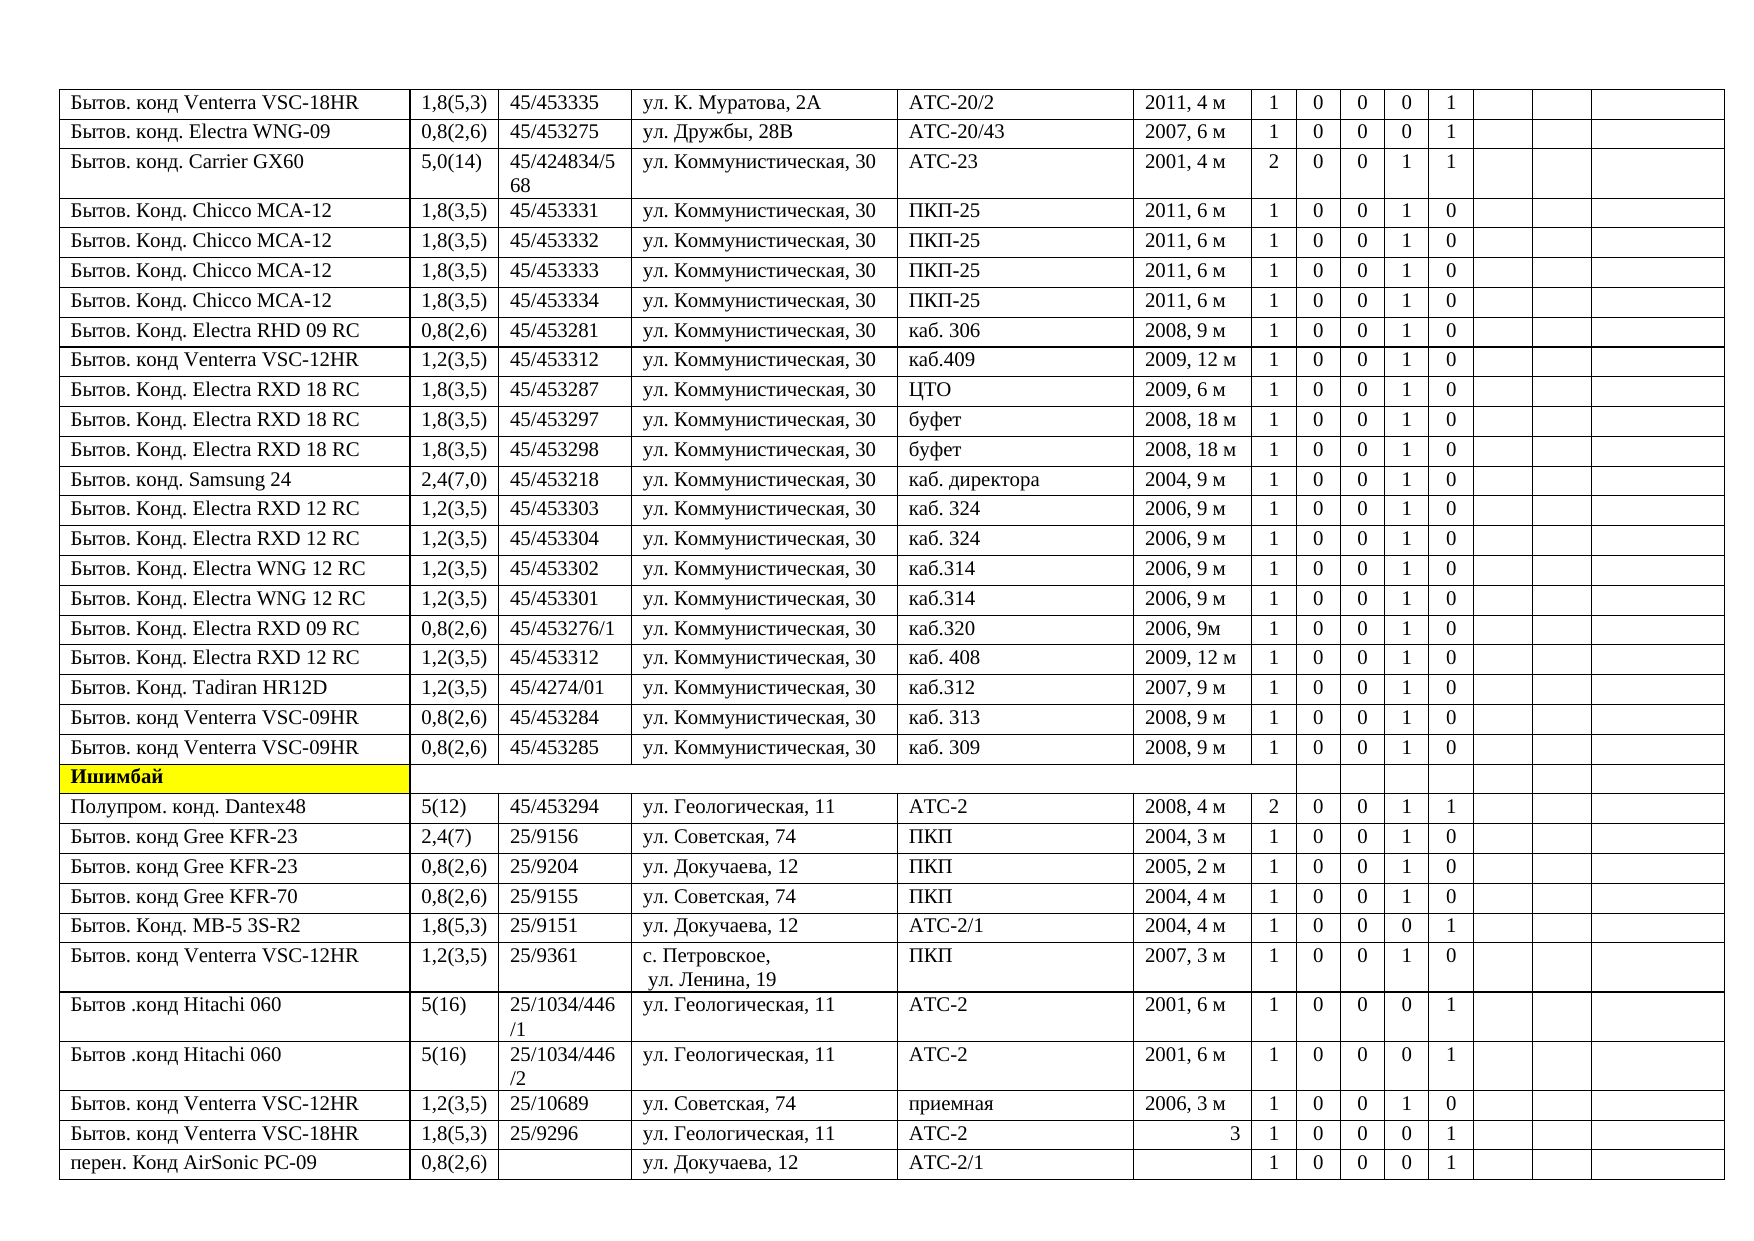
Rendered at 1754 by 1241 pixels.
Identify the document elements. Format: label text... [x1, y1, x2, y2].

table_cell [1474, 120, 1532, 148]
table_cell 0 [1429, 228, 1473, 257]
table_cell 0 [1429, 437, 1473, 466]
table_cell 0 [1341, 437, 1384, 466]
table_cell 1 [1385, 884, 1428, 912]
table_cell ул. Геологическая, 11 [632, 1121, 897, 1149]
table_cell 1 [1252, 943, 1296, 991]
table_cell 0 [1341, 1121, 1384, 1149]
table_cell ПКП-25 [898, 288, 1133, 317]
table_cell [1533, 318, 1591, 346]
table_cell 2006, 9 м [1134, 556, 1251, 585]
table_cell 45/453331 [499, 199, 631, 227]
table_cell 1 [1252, 228, 1296, 257]
table_cell 1 [1385, 407, 1428, 436]
table_cell [1474, 824, 1532, 853]
table_cell [1592, 1121, 1724, 1149]
table_cell [1474, 407, 1532, 436]
table_cell 1 [1252, 1091, 1296, 1119]
table_cell 1,8(3,5) [411, 437, 498, 466]
table_cell [1592, 258, 1724, 287]
table_cell [1474, 437, 1532, 466]
table_cell 1 [1252, 675, 1296, 704]
table_cell 1 [1385, 794, 1428, 823]
table_cell 0 [1341, 675, 1384, 704]
table_cell 1 [1252, 735, 1296, 763]
table_cell 0 [1429, 705, 1473, 734]
table_cell 25/1034/446/1 [499, 993, 631, 1041]
table_cell 0,8(2,6) [411, 735, 498, 763]
table_cell Бытов. Конд. Chicco MCA-12 [60, 258, 409, 287]
table_cell 1 [1252, 467, 1296, 495]
table_cell 0 [1385, 914, 1428, 942]
table_cell [1533, 407, 1591, 436]
table_cell 0 [1297, 556, 1340, 585]
table_cell 0,8(2,6) [411, 616, 498, 644]
table_cell [1533, 675, 1591, 704]
table_cell 1,8(5,3) [411, 914, 498, 942]
table_cell 0 [1297, 348, 1340, 376]
table_cell [1592, 318, 1724, 346]
table_cell 25/9151 [499, 914, 631, 942]
table_cell Бытов. Конд. Electra RXD 09 RC [60, 616, 409, 644]
table_cell 0 [1429, 1091, 1473, 1119]
table_cell 0 [1297, 794, 1340, 823]
table_cell 0 [1341, 258, 1384, 287]
table_cell АТС-20/43 [898, 120, 1133, 148]
table_cell 1,2(3,5) [411, 348, 498, 376]
table_cell Бытов .конд Hitachi 060 [60, 993, 409, 1041]
table_cell 0 [1429, 467, 1473, 495]
table_cell 0 [1341, 407, 1384, 436]
table_cell 1 [1252, 914, 1296, 942]
table_cell 0 [1429, 586, 1473, 614]
table_cell ул. Докучаева, 12 [632, 854, 897, 883]
table_cell 0 [1297, 1150, 1340, 1179]
table_cell Бытов. конд Venterra VSC-09HR [60, 705, 409, 734]
table_cell [1474, 616, 1532, 644]
table_cell [1533, 258, 1591, 287]
table_cell каб. 324 [898, 526, 1133, 555]
table_cell каб. директора [898, 467, 1133, 495]
table_cell 1,2(3,5) [411, 586, 498, 614]
table_cell 2006, 9 м [1134, 526, 1251, 555]
table_cell 1 [1252, 616, 1296, 644]
table_cell 0 [1385, 1121, 1428, 1149]
table_cell 1 [1252, 824, 1296, 853]
table_cell ул. Советская, 74 [632, 1091, 897, 1119]
table_cell [1474, 496, 1532, 525]
table_cell [1474, 993, 1532, 1041]
table_cell 45/424834/568 [499, 149, 631, 197]
table_cell Бытов. Конд. Electra RXD 18 RC [60, 377, 409, 406]
table_cell ул. Коммунистическая, 30 [632, 377, 897, 406]
table_cell АТС-20/2 [898, 90, 1133, 118]
table_cell ул. Коммунистическая, 30 [632, 645, 897, 674]
table_cell 0 [1341, 496, 1384, 525]
table_cell ЦТО [898, 377, 1133, 406]
table_cell 25/10689 [499, 1091, 631, 1119]
table_cell ул. Коммунистическая, 30 [632, 228, 897, 257]
table_cell 1,8(3,5) [411, 288, 498, 317]
table_cell 0 [1341, 556, 1384, 585]
table_cell 0 [1297, 199, 1340, 227]
table_cell [1592, 348, 1724, 376]
table_cell 2011, 6 м [1134, 288, 1251, 317]
table_cell 1,2(3,5) [411, 496, 498, 525]
table_cell 2006, 9м [1134, 616, 1251, 644]
table_cell 0 [1341, 1091, 1384, 1119]
table_cell [1474, 1042, 1532, 1090]
table_cell [1474, 318, 1532, 346]
table_cell 1,8(3,5) [411, 258, 498, 287]
table_cell [499, 765, 631, 793]
table_cell 1 [1385, 288, 1428, 317]
table_cell 0,8(2,6) [411, 318, 498, 346]
table_cell 0 [1297, 586, 1340, 614]
table_cell ул. Коммунистическая, 30 [632, 288, 897, 317]
table_cell Бытов. Конд. Electra WNG 12 RC [60, 556, 409, 585]
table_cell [60, 90, 409, 118]
table_cell [1474, 377, 1532, 406]
table_cell 2008, 4 м [1134, 794, 1251, 823]
table_cell [1533, 467, 1591, 495]
table_cell 0 [1429, 318, 1473, 346]
table_cell с. Петровское, ул. Ленина, 19 [632, 943, 897, 991]
table_cell [1592, 526, 1724, 555]
table_cell 1 [1252, 556, 1296, 585]
table_cell ПКП [898, 884, 1133, 912]
table_cell 1 [1429, 149, 1473, 197]
table_cell 0 [1429, 884, 1473, 912]
table_cell 45/453287 [499, 377, 631, 406]
table_cell 5(16) [411, 1042, 498, 1090]
table_cell Бытов. конд Gree KFR-23 [60, 824, 409, 853]
table_cell 1,8(3,5) [411, 407, 498, 436]
table_cell 1 [1429, 120, 1473, 148]
table_cell 0 [1341, 794, 1384, 823]
table_cell 1 [1429, 993, 1473, 1041]
table_cell 1 [1252, 1150, 1296, 1179]
table_cell [1533, 735, 1591, 763]
table_cell 0 [1429, 377, 1473, 406]
table_cell [1474, 149, 1532, 197]
table_cell 45/453218 [499, 467, 631, 495]
table_cell [1533, 645, 1591, 674]
table_cell 1,8(5,3) [411, 90, 498, 118]
table_cell [1592, 735, 1724, 763]
table_cell 0 [1429, 526, 1473, 555]
table_cell [1533, 854, 1591, 883]
table_cell [1592, 914, 1724, 942]
table_cell ПКП [898, 943, 1133, 991]
table_cell 0 [1297, 914, 1340, 942]
table_cell Бытов. Конд. Electra WNG 12 RC [60, 586, 409, 614]
table_cell [1134, 1150, 1251, 1179]
table_cell 2008, 18 м [1134, 407, 1251, 436]
table_cell 45/453275 [499, 120, 631, 148]
table_cell 0 [1297, 288, 1340, 317]
table_cell [1533, 943, 1591, 991]
table_cell 1 [1385, 556, 1428, 585]
table_cell [1474, 348, 1532, 376]
table_cell каб.314 [898, 556, 1133, 585]
table_cell 1 [1385, 1091, 1428, 1119]
table_cell [1385, 765, 1428, 793]
table_cell 1 [1429, 914, 1473, 942]
table_cell [1533, 556, 1591, 585]
table_cell 1 [1252, 288, 1296, 317]
table_cell [1592, 993, 1724, 1041]
table_cell 0 [1297, 1091, 1340, 1119]
table_cell 0 [1429, 854, 1473, 883]
table_cell 1,8(3,5) [411, 228, 498, 257]
table_cell Бытов. Конд. Chicco MCA-12 [60, 228, 409, 257]
table_cell 0 [1341, 1150, 1384, 1179]
table_cell 0 [1341, 149, 1384, 197]
table_cell [1474, 199, 1532, 227]
table_cell 0 [1429, 616, 1473, 644]
table_cell 0 [1297, 120, 1340, 148]
table_cell 1 [1252, 884, 1296, 912]
table_cell 0 [1341, 377, 1384, 406]
table_cell ул. Геологическая, 11 [632, 993, 897, 1041]
table_cell 0 [1341, 884, 1384, 912]
table_cell 0 [1341, 526, 1384, 555]
table_cell ул. Коммунистическая, 30 [632, 496, 897, 525]
table_cell 1,2(3,5) [411, 675, 498, 704]
table_cell Бытов. Конд. Electra RXD 12 RC [60, 645, 409, 674]
table_cell [1592, 288, 1724, 317]
table_cell 0 [1297, 675, 1340, 704]
table_cell [1533, 288, 1591, 317]
table_cell 1 [1385, 824, 1428, 853]
table_cell [499, 1150, 631, 1179]
table_cell [1533, 914, 1591, 942]
table_cell 0 [1429, 943, 1473, 991]
table_cell 25/9156 [499, 824, 631, 853]
table_cell Бытов. конд Venterra VSC-18HR [60, 1121, 409, 1149]
table_cell [1533, 377, 1591, 406]
table_cell [1592, 149, 1724, 197]
table_cell [631, 765, 897, 793]
table_cell 1 [1429, 794, 1473, 823]
table_cell ул. К. Муратова, 2А [632, 90, 897, 118]
table_cell [1474, 586, 1532, 614]
table_cell ул. Советская, 74 [632, 824, 897, 853]
table_cell [1474, 1121, 1532, 1149]
table_cell [1474, 258, 1532, 287]
table_cell 0 [1429, 496, 1473, 525]
table_cell 1,8(5,3) [411, 1121, 498, 1149]
table_cell 0 [1341, 645, 1384, 674]
table_cell [1592, 645, 1724, 674]
table_cell [1533, 794, 1591, 823]
table_cell 1 [1252, 437, 1296, 466]
table_cell [1592, 675, 1724, 704]
table_cell 0 [1429, 556, 1473, 585]
table_cell [1592, 496, 1724, 525]
table_cell [1592, 199, 1724, 227]
table_cell ПКП [898, 824, 1133, 853]
table_cell 0 [1341, 854, 1384, 883]
table_cell 0 [1297, 149, 1340, 197]
table_cell 0 [1429, 288, 1473, 317]
table_cell 1 [1252, 993, 1296, 1041]
table_cell [1474, 288, 1532, 317]
table_cell 0 [1341, 993, 1384, 1041]
table_cell 1,8(3,5) [411, 377, 498, 406]
table_cell 0 [1341, 616, 1384, 644]
table_cell 2007, 9 м [1134, 675, 1251, 704]
table_cell [1474, 765, 1532, 793]
table_cell 1,2(3,5) [411, 526, 498, 555]
table_cell ул. Докучаева, 12 [632, 914, 897, 942]
table_cell [1592, 705, 1724, 734]
table_cell ул. Геологическая, 11 [632, 1042, 897, 1090]
table_cell [1474, 943, 1532, 991]
table_cell 0,8(2,6) [411, 884, 498, 912]
table_cell каб. 313 [898, 705, 1133, 734]
table_cell 2008, 9 м [1134, 705, 1251, 734]
table_cell 45/453284 [499, 705, 631, 734]
table_cell [1533, 1121, 1591, 1149]
table_cell 1 [1385, 348, 1428, 376]
table_cell 0 [1341, 735, 1384, 763]
table_cell 1 [1252, 1121, 1296, 1149]
table_cell 1 [1252, 526, 1296, 555]
table_cell 45/453302 [499, 556, 631, 585]
table_cell ул. Коммунистическая, 30 [632, 318, 897, 346]
table_cell 0 [1297, 258, 1340, 287]
table_cell 0,8(2,6) [411, 1150, 498, 1179]
table_cell 0 [1297, 1042, 1340, 1090]
table_cell 2005, 2 м [1134, 854, 1251, 883]
table_cell Бытов. конд Gree KFR-23 [60, 854, 409, 883]
table_cell 45/453335 [499, 90, 631, 118]
table_cell 1 [1252, 258, 1296, 287]
table_cell [1592, 90, 1724, 118]
table_cell [1134, 765, 1251, 793]
table_cell ПКП [898, 854, 1133, 883]
table_cell [1474, 645, 1532, 674]
table_cell [1474, 914, 1532, 942]
table_cell 0 [1341, 467, 1384, 495]
table_cell 1 [1252, 645, 1296, 674]
table_cell 1 [1252, 705, 1296, 734]
table_cell ул. Коммунистическая, 30 [632, 735, 897, 763]
table_cell [1592, 943, 1724, 991]
table_cell [1592, 1150, 1724, 1179]
table_cell 0 [1297, 645, 1340, 674]
table_cell ул. Коммунистическая, 30 [632, 705, 897, 734]
table_cell 2008, 9 м [1134, 735, 1251, 763]
table_cell Бытов. Конд. Chicco MCA-12 [60, 199, 409, 227]
table_cell 5(12) [411, 794, 498, 823]
table_cell [1474, 794, 1532, 823]
table_cell 0 [1385, 993, 1428, 1041]
table_cell [1592, 228, 1724, 257]
table_cell буфет [898, 437, 1133, 466]
table_cell 1 [1429, 1121, 1473, 1149]
table_cell 1,2(3,5) [411, 943, 498, 991]
table_cell Бытов. конд Venterra VSC-12HR [60, 1091, 409, 1119]
table_cell Ишимбай [60, 765, 409, 793]
table_cell 2009, 12 м [1134, 348, 1251, 376]
table_cell [1474, 90, 1532, 118]
table_cell 1 [1385, 616, 1428, 644]
table_cell [1474, 228, 1532, 257]
table_cell 0 [1341, 705, 1384, 734]
table_cell 45/453312 [499, 348, 631, 376]
table_cell [1592, 1042, 1724, 1090]
table_cell 25/9204 [499, 854, 631, 883]
table_cell [411, 765, 498, 793]
table_cell 0 [1297, 377, 1340, 406]
table_cell [1533, 120, 1591, 148]
table_cell 2007, 6 м [1134, 120, 1251, 148]
table_cell 2006, 9 м [1134, 496, 1251, 525]
table_cell [1533, 348, 1591, 376]
table_cell 2,4(7) [411, 824, 498, 853]
table_cell Бытов. конд. Samsung 24 [60, 467, 409, 495]
table_cell [1592, 854, 1724, 883]
table_cell АТС-23 [898, 149, 1133, 197]
table_cell 0 [1297, 884, 1340, 912]
table_cell ул. Дружбы, 28В [632, 120, 897, 148]
table_cell 0 [1341, 824, 1384, 853]
table_cell [1533, 765, 1591, 793]
table_cell 25/9155 [499, 884, 631, 912]
table_cell [1533, 437, 1591, 466]
table_cell [1297, 765, 1340, 793]
table_cell 1 [1385, 149, 1428, 197]
table_cell Бытов. Конд. Electra RXD 18 RC [60, 437, 409, 466]
table_cell [1533, 496, 1591, 525]
table_cell 2001, 4 м [1134, 149, 1251, 197]
table_cell [1592, 586, 1724, 614]
table_cell [1533, 199, 1591, 227]
table_cell 1 [1385, 377, 1428, 406]
table_cell 1 [1385, 586, 1428, 614]
table_cell 2009, 6 м [1134, 377, 1251, 406]
table_cell 0 [1341, 318, 1384, 346]
table_cell 1 [1385, 496, 1428, 525]
table_cell 2009, 12 м [1134, 645, 1251, 674]
table_cell Бытов. конд. Carrier GX60 [60, 149, 409, 197]
table_cell 0 [1341, 943, 1384, 991]
table_cell 2011, 6 м [1134, 199, 1251, 227]
table_cell 0 [1297, 854, 1340, 883]
table_cell [1592, 765, 1724, 793]
table_cell 1 [1385, 675, 1428, 704]
table_cell 1 [1252, 496, 1296, 525]
table_cell [1341, 765, 1384, 793]
table_cell 0 [1341, 199, 1384, 227]
table_cell каб.409 [898, 348, 1133, 376]
table_cell ул. Советская, 74 [632, 884, 897, 912]
table_cell 2001, 6 м [1134, 993, 1251, 1041]
table_cell 0 [1341, 348, 1384, 376]
table_cell Бытов. Конд. МВ-5 3S-R2 [60, 914, 409, 942]
table_cell 45/453334 [499, 288, 631, 317]
table_cell 45/453303 [499, 496, 631, 525]
table_cell 2004, 3 м [1134, 824, 1251, 853]
table_cell [1533, 228, 1591, 257]
table_cell 0 [1297, 437, 1340, 466]
table_cell 0 [1429, 735, 1473, 763]
table_cell Бытов. конд Venterra VSC-12HR [60, 348, 409, 376]
table_cell 1 [1385, 526, 1428, 555]
table_cell 0 [1341, 90, 1384, 118]
table_cell ул. Коммунистическая, 30 [632, 149, 897, 197]
table_cell 0 [1341, 914, 1384, 942]
table_cell ул. Геологическая, 11 [632, 794, 897, 823]
table_cell 2007, 3 м [1134, 943, 1251, 991]
table_cell 1 [1252, 1042, 1296, 1090]
table_cell 0 [1385, 120, 1428, 148]
table_cell [1533, 586, 1591, 614]
table_cell 45/453285 [499, 735, 631, 763]
table_cell ул. Коммунистическая, 30 [632, 467, 897, 495]
table_cell ул. Коммунистическая, 30 [632, 556, 897, 585]
table_cell 1 [1385, 318, 1428, 346]
table_cell 1 [1252, 407, 1296, 436]
table_cell [1592, 616, 1724, 644]
table_cell каб.314 [898, 586, 1133, 614]
table_cell ул. Коммунистическая, 30 [632, 258, 897, 287]
table_cell Бытов. Конд. Electra RXD 18 RC [60, 407, 409, 436]
table_cell [1533, 526, 1591, 555]
table_cell 1 [1385, 467, 1428, 495]
table_cell 0 [1297, 318, 1340, 346]
table_cell [1533, 90, 1591, 118]
table_cell [1592, 824, 1724, 853]
table_cell Бытов. конд Venterra VSC-09HR [60, 735, 409, 763]
table_cell ПКП-25 [898, 199, 1133, 227]
table_cell [1474, 467, 1532, 495]
table_cell 0 [1341, 586, 1384, 614]
table_cell 1 [1252, 348, 1296, 376]
table_cell [1474, 735, 1532, 763]
table_cell каб.312 [898, 675, 1133, 704]
table_cell 0 [1297, 943, 1340, 991]
table_cell 45/453333 [499, 258, 631, 287]
table_cell Бытов .конд Hitachi 060 [60, 1042, 409, 1090]
table_cell 2004, 4 м [1134, 914, 1251, 942]
table_cell 45/4274/01 [499, 675, 631, 704]
table_cell [897, 765, 1133, 793]
table_cell 0,8(2,6) [411, 120, 498, 148]
table_cell ул. Коммунистическая, 30 [632, 407, 897, 436]
table_cell 1 [1252, 377, 1296, 406]
table_cell 2008, 18 м [1134, 437, 1251, 466]
table_cell Бытов. Конд. Electra RXD 12 RC [60, 496, 409, 525]
table_cell [1592, 377, 1724, 406]
table_cell 1 [1385, 854, 1428, 883]
table_cell [1474, 705, 1532, 734]
table_cell [1474, 675, 1532, 704]
table_cell АТС-2 [898, 1121, 1133, 1149]
table_cell 1 [1385, 705, 1428, 734]
table_cell Бытов. конд Gree KFR-70 [60, 884, 409, 912]
table_cell АТС-2 [898, 1042, 1133, 1090]
table_cell Полупром. конд. Dantex48 [60, 794, 409, 823]
table_cell 1,2(3,5) [411, 645, 498, 674]
table_cell 0 [1341, 228, 1384, 257]
table_cell 25/1034/446/2 [499, 1042, 631, 1090]
table_cell Бытов. конд Venterra VSC-12HR [60, 943, 409, 991]
table_cell [1474, 1091, 1532, 1119]
table_cell 0 [1429, 407, 1473, 436]
table_cell 45/453301 [499, 586, 631, 614]
table_cell 0 [1429, 824, 1473, 853]
table_cell 2011, 6 м [1134, 258, 1251, 287]
table_cell 2,4(7,0) [411, 467, 498, 495]
table_cell [1474, 526, 1532, 555]
table_cell Бытов. конд. Electra WNG-09 [60, 120, 409, 148]
table_cell 45/453312 [499, 645, 631, 674]
table_cell 1 [1385, 645, 1428, 674]
table_cell 0 [1297, 467, 1340, 495]
table_cell 1 [1385, 228, 1428, 257]
table_cell [1533, 705, 1591, 734]
table_cell 0 [1429, 199, 1473, 227]
table_cell 1 [1385, 943, 1428, 991]
table_cell 0 [1297, 824, 1340, 853]
table_cell ул. Коммунистическая, 30 [632, 586, 897, 614]
table_cell Бытов. Конд. Electra RHD 09 RC [60, 318, 409, 346]
table_cell [1533, 824, 1591, 853]
table_cell [1251, 765, 1296, 793]
table_cell перен. Конд AirSonic PC-09 [60, 1150, 409, 1179]
table_cell Бытов. Конд. Chicco MCA-12 [60, 288, 409, 317]
table_cell 0 [1297, 993, 1340, 1041]
table_cell 2004, 4 м [1134, 884, 1251, 912]
table_cell [1474, 1150, 1532, 1179]
table_cell 0,8(2,6) [411, 705, 498, 734]
table_cell [1533, 1042, 1591, 1090]
table_cell 0 [1341, 120, 1384, 148]
table_cell АТС-2 [898, 993, 1133, 1041]
table_cell 45/453281 [499, 318, 631, 346]
table_cell [1592, 794, 1724, 823]
table_cell 1 [1252, 199, 1296, 227]
table_cell 1 [1252, 120, 1296, 148]
table_cell каб. 306 [898, 318, 1133, 346]
table_cell 0 [1297, 735, 1340, 763]
table_cell каб. 408 [898, 645, 1133, 674]
table_cell [1474, 556, 1532, 585]
table_cell буфет [898, 407, 1133, 436]
table_cell 0 [1297, 1121, 1340, 1149]
table_cell 0 [1385, 1042, 1428, 1090]
table_cell 0 [1429, 258, 1473, 287]
table_cell АТС-2/1 [898, 914, 1133, 942]
table_cell ул. Коммунистическая, 30 [632, 526, 897, 555]
table_cell 1 [1385, 437, 1428, 466]
table_cell 0 [1297, 228, 1340, 257]
table_cell [1533, 1091, 1591, 1119]
table_cell [1429, 765, 1473, 793]
table_cell 1 [1429, 1042, 1473, 1090]
table_cell ул. Докучаева, 12 [632, 1150, 897, 1179]
table_cell ул. Коммунистическая, 30 [632, 437, 897, 466]
table_cell 0 [1297, 407, 1340, 436]
table_cell каб. 324 [898, 496, 1133, 525]
table_cell [1592, 437, 1724, 466]
table_cell 45/453297 [499, 407, 631, 436]
table_cell 0 [1297, 496, 1340, 525]
table_cell ПКП-25 [898, 258, 1133, 287]
table_cell 1 [1385, 199, 1428, 227]
table_cell 2011, 6 м [1134, 228, 1251, 257]
table_cell 2 [1252, 149, 1296, 197]
table_cell 2 [1252, 794, 1296, 823]
table_cell 2004, 9 м [1134, 467, 1251, 495]
table_cell [1592, 120, 1724, 148]
table_cell ПКП-25 [898, 228, 1133, 257]
table_cell 5(16) [411, 993, 498, 1041]
table_cell 2008, 9 м [1134, 318, 1251, 346]
table_cell Бытов. Конд. Electra RXD 12 RC [60, 526, 409, 555]
table_cell 0 [1297, 526, 1340, 555]
table_cell 1 [1429, 90, 1473, 118]
table_cell приемная [898, 1091, 1133, 1119]
table_cell 0 [1429, 645, 1473, 674]
table_cell [1533, 993, 1591, 1041]
table_cell ул. Коммунистическая, 30 [632, 675, 897, 704]
table_cell 45/453304 [499, 526, 631, 555]
table_cell 0 [1297, 90, 1340, 118]
table_cell 1 [1385, 735, 1428, 763]
table_cell каб.320 [898, 616, 1133, 644]
table_cell 1 [1385, 258, 1428, 287]
table_cell 0 [1385, 90, 1428, 118]
table_cell 1 [1252, 586, 1296, 614]
table_cell [1592, 1091, 1724, 1119]
table_cell Бытов. Конд. Tadiran HR12D [60, 675, 409, 704]
table_cell [1592, 407, 1724, 436]
table_cell 45/453332 [499, 228, 631, 257]
table_cell АТС-2 [898, 794, 1133, 823]
table_cell 1,2(3,5) [411, 556, 498, 585]
table_cell 0 [1297, 705, 1340, 734]
table_cell [1533, 149, 1591, 197]
table_cell 1 [1429, 1150, 1473, 1179]
table_cell 25/9296 [499, 1121, 631, 1149]
table_cell 45/453294 [499, 794, 631, 823]
table_cell 0,8(2,6) [411, 854, 498, 883]
table_cell [1592, 884, 1724, 912]
table_cell 0 [1429, 348, 1473, 376]
table_cell 1 [1252, 854, 1296, 883]
table_cell 45/453298 [499, 437, 631, 466]
table_cell 2006, 3 м [1134, 1091, 1251, 1119]
table_cell [1533, 616, 1591, 644]
table_cell [1474, 854, 1532, 883]
table_cell 0 [1297, 616, 1340, 644]
table_cell ул. Коммунистическая, 30 [632, 348, 897, 376]
table_cell [1474, 884, 1532, 912]
table_cell 1 [1252, 90, 1296, 118]
table_cell 45/453276/1 [499, 616, 631, 644]
table_cell АТС-2/1 [898, 1150, 1133, 1179]
table_cell 2001, 6 м [1134, 1042, 1251, 1090]
table_cell 2006, 9 м [1134, 586, 1251, 614]
table_cell 1,2(3,5) [411, 1091, 498, 1119]
table_cell 0 [1429, 675, 1473, 704]
table_cell 0 [1341, 288, 1384, 317]
table_cell 2011, 4 м [1134, 90, 1251, 118]
table_cell [1533, 884, 1591, 912]
table_cell каб. 309 [898, 735, 1133, 763]
table_cell 0 [1385, 1150, 1428, 1179]
table_cell 3 [1134, 1121, 1251, 1149]
table_cell [1533, 1150, 1591, 1179]
table_cell ул. Коммунистическая, 30 [632, 199, 897, 227]
table_cell [1592, 556, 1724, 585]
table_cell 0 [1341, 1042, 1384, 1090]
table_cell 1,8(3,5) [411, 199, 498, 227]
table_cell ул. Коммунистическая, 30 [632, 616, 897, 644]
table_cell 5,0(14) [411, 149, 498, 197]
table_cell 1 [1252, 318, 1296, 346]
table_cell 25/9361 [499, 943, 631, 991]
table_cell [1592, 467, 1724, 495]
